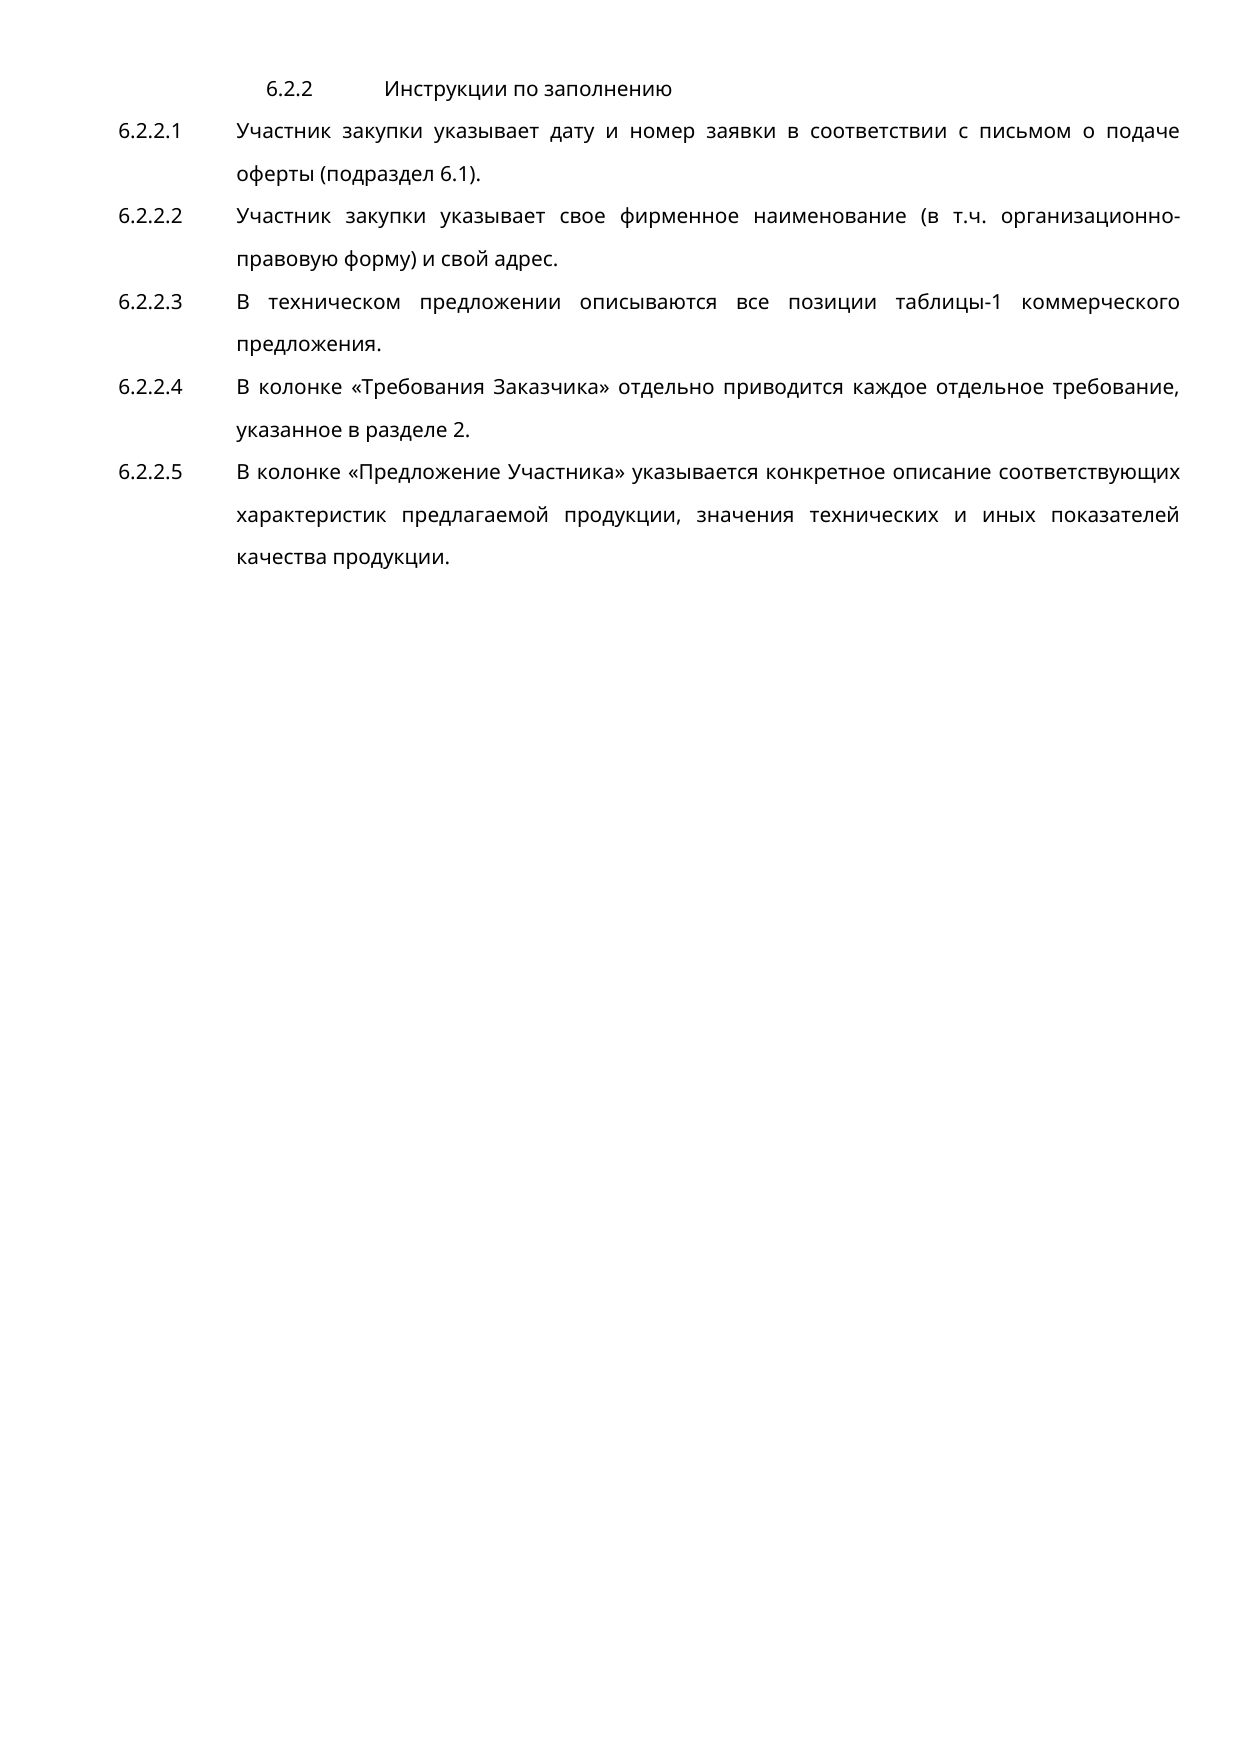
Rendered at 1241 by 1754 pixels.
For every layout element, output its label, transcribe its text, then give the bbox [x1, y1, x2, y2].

list Инструкции по заполнению [266, 74, 1181, 102]
list Участник закупки указывает дату и номер заявки в соответствии с письмом о подаче оферты (подраздел 6.1). [118, 116, 1181, 187]
list В техническом предложении описываются все позиции таблицы-1 коммерческого предложения. [118, 287, 1181, 358]
list В колонке «Требования Заказчика» отдельно приводится каждое отдельное требование, указанное в разделе 2. [118, 372, 1181, 443]
list Участник закупки указывает свое фирменное наименование (в т.ч. организационно-правовую форму) и свой адрес. [118, 202, 1181, 273]
list В колонке «Предложение Участника» указывается конкретное описание соответствующих характеристик предлагаемой продукции, значения технических и иных показателей качества продукции. [118, 457, 1181, 571]
